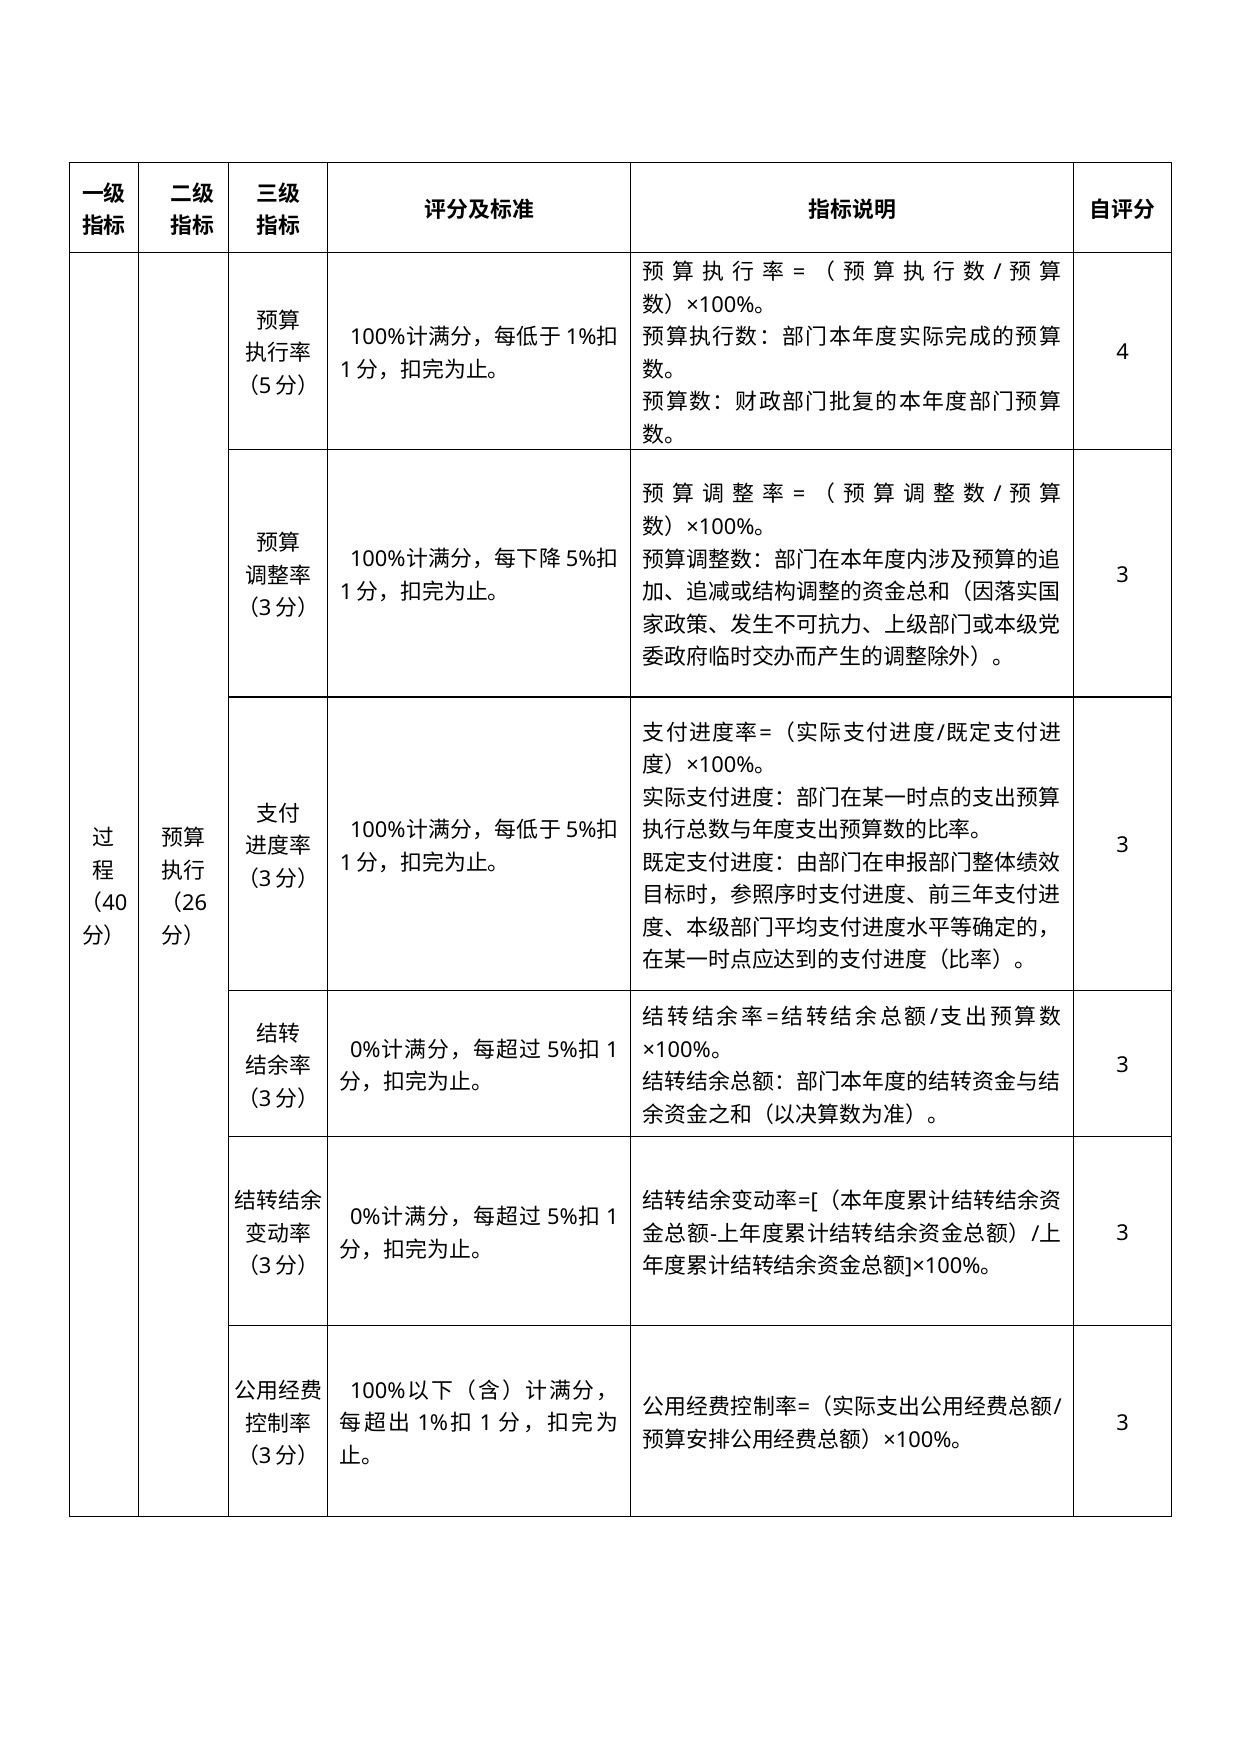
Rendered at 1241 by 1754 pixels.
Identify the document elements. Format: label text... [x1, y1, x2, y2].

table_header 二级 指标 [139, 163, 228, 252]
table_cell 结转结余率=结转结余总额/支出预算数×100%。 结转结余总额：部门本年度的结转资金与结余资金之和（以决算数为准）。 [631, 991, 1073, 1136]
table_header 自评分 [1074, 163, 1171, 252]
table_cell 预算 调整率 （3分） [229, 450, 327, 696]
table_cell 0%计满分，每超过5%扣1分，扣完为止。 [328, 991, 630, 1136]
table_cell 3 [1074, 1326, 1171, 1516]
table_cell 预算 执行率 （5分） [229, 253, 327, 449]
table_header 评分及标准 [328, 163, 630, 252]
table_cell 公用经费 控制率 （3分） [229, 1326, 327, 1516]
table_cell 预算调整率=（预算调整数/预算数）×100%。 预算调整数：部门在本年度内涉及预算的追加、追减或结构调整的资金总和（因落实国家政策、发生不可抗力、上级部门或本级党委政府临时交办而产生的调整除外）。 [631, 450, 1073, 696]
table_cell 3 [1074, 1137, 1171, 1325]
table_cell 4 [1074, 253, 1171, 449]
table_cell 过 程 （40分） [70, 253, 138, 1516]
table_cell 100%计满分，每低于5%扣1分，扣完为止。 [328, 698, 630, 990]
table_header 三级 指标 [229, 163, 327, 252]
table_cell 结转 结余率 （3分） [229, 991, 327, 1136]
table_cell 0%计满分，每超过5%扣1分，扣完为止。 [328, 1137, 630, 1325]
table_cell 支付 进度率 （3分） [229, 698, 327, 990]
table_cell 预算执行率=（预算执行数/预算数）×100%。 预算执行数：部门本年度实际完成的预算数。 预算数：财政部门批复的本年度部门预算数。 [631, 253, 1073, 449]
table_cell 支付进度率=（实际支付进度/既定支付进度）×100%。 实际支付进度：部门在某一时点的支出预算执行总数与年度支出预算数的比率。 既定支付进度：由部门在申报部门整体绩效目标时，参照序时支付进度、前三年支付进度、本级部门平均支付进度水平等确定的，在某一时点应达到的支付进度（比率）。 [631, 698, 1073, 990]
table_cell 100%计满分，每低于1%扣1分，扣完为止。 [328, 253, 630, 449]
table_cell 100%计满分，每下降5%扣1分，扣完为止。 [328, 450, 630, 696]
table_cell 3 [1074, 991, 1171, 1136]
table_cell 3 [1074, 450, 1171, 696]
table_header 一级 指标 [70, 163, 138, 252]
table_cell 100%以下（含）计满分，每超出1%扣1分，扣完为止。 [328, 1326, 630, 1516]
table_cell 结转结余变动率=[（本年度累计结转结余资金总额-上年度累计结转结余资金总额）/上年度累计结转结余资金总额]×100%。 [631, 1137, 1073, 1325]
table_cell 公用经费控制率=（实际支出公用经费总额/预算安排公用经费总额）×100%。 [631, 1326, 1073, 1516]
table_cell 结转结余 变动率 （3分） [229, 1137, 327, 1325]
table_cell 3 [1074, 698, 1171, 990]
table_cell 预算 执行 （26分） [139, 253, 228, 1516]
table_header 指标说明 [631, 163, 1073, 252]
